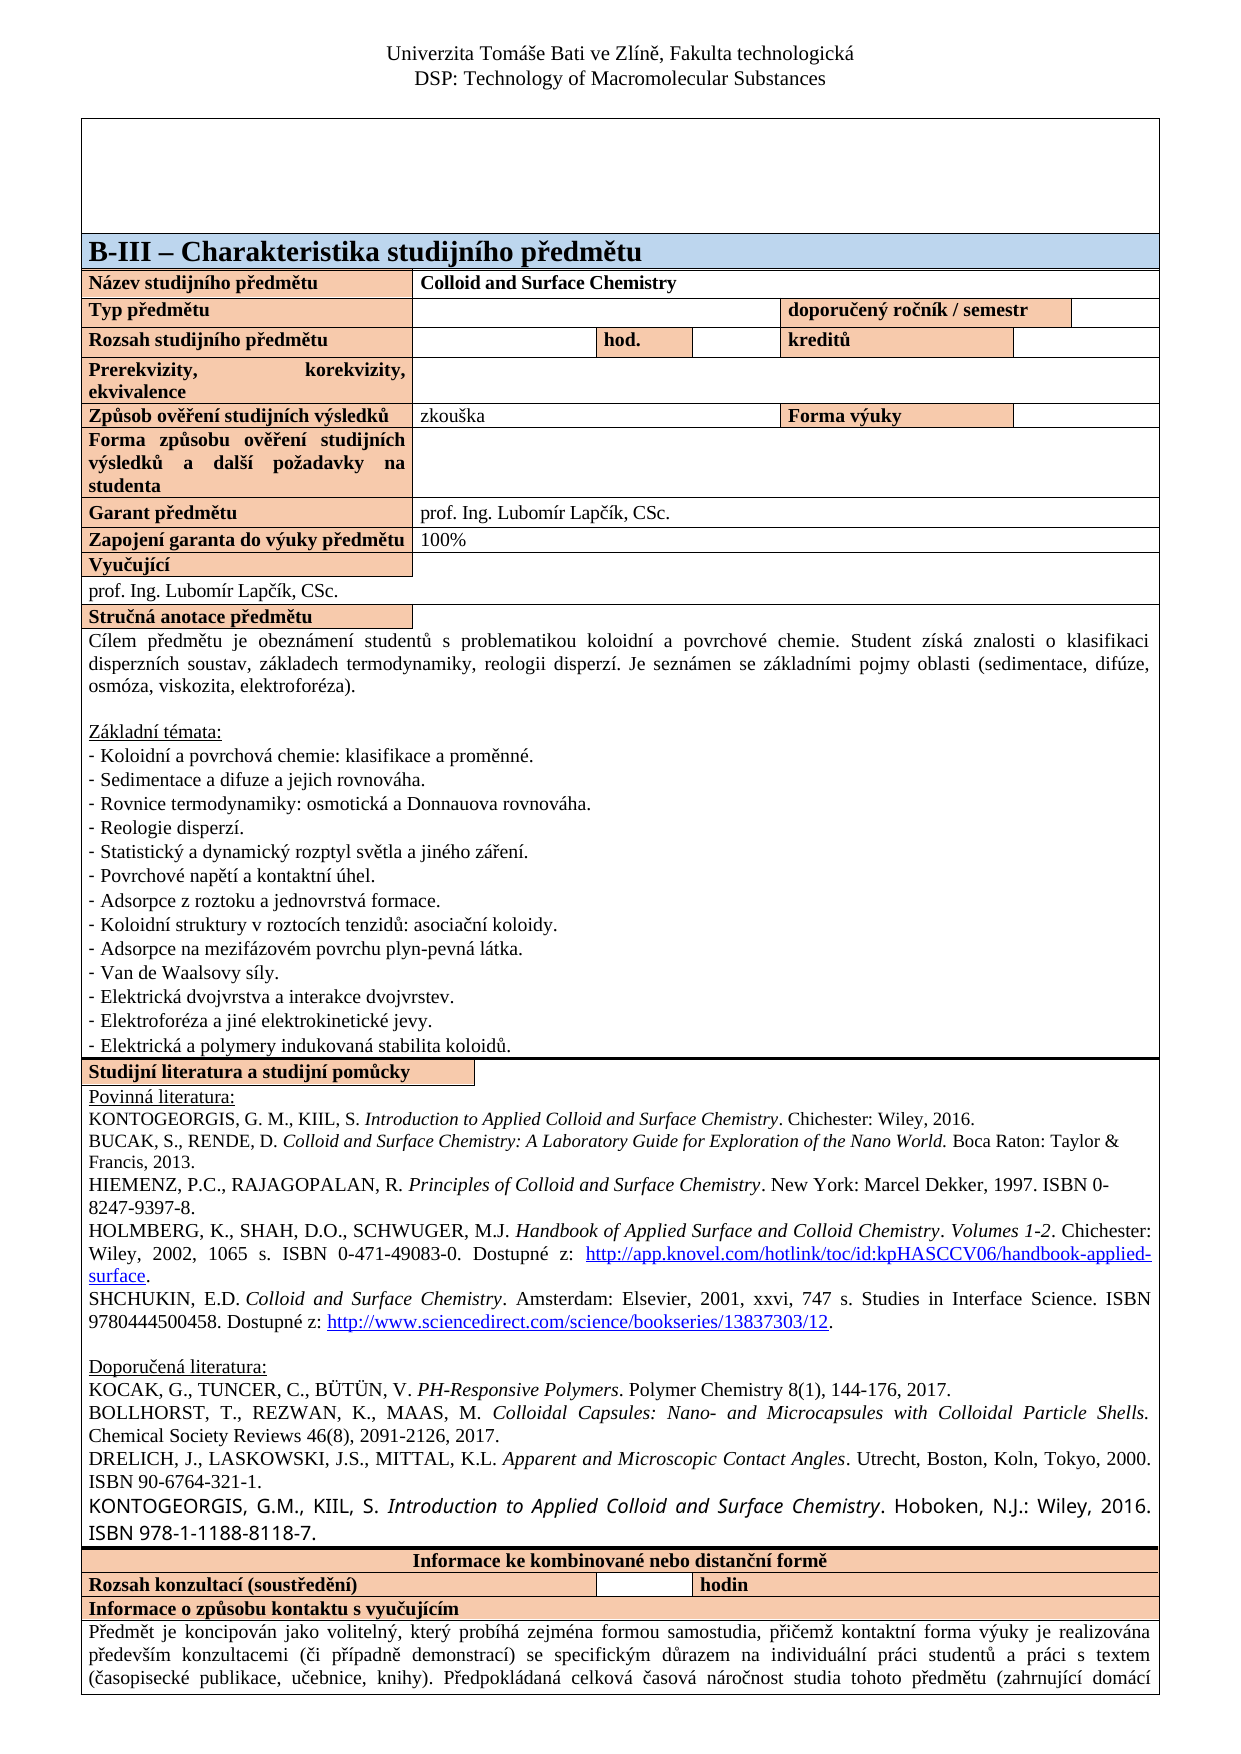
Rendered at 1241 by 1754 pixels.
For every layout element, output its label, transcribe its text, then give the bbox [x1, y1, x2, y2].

table_cell Cílem předmětu je obeznámení studentů s problematikou koloidní a povrchové chemie. Student získá znalosti o klasifikaci disperzních soustav, základech termodynamiky, reologii disperzí. Je seznámen se základními pojmy oblasti (sedimentace, difúze, osmóza, viskozita, elektroforéza). Základní témata: Koloidní a povrchová chemie: klasifikace a proměnné. Sedimentace a difuze a jejich rovnováha. Rovnice termodynamiky: osmotická a Donnauova rovnováha. Reologie disperzí. Statistický a dynamický rozptyl světla a jiného záření. Povrchové napětí a kontaktní úhel. Adsorpce z roztoku a jednovrstvá formace. Koloidní struktury v roztocích tenzidů: asociační koloidy. Adsorpce na mezifázovém povrchu plyn-pevná látka. Van de Waalsovy síly. Elektrická dvojvrstva a interakce dvojvrstev. Elektroforéza a jiné elektrokinetické jevy. Elektrická a polymery indukovaná stabilita koloidů. [82, 628, 1159, 1057]
table_cell [1014, 328, 1159, 357]
table_cell [693, 328, 780, 357]
table_cell Studijní literatura a studijní pomůcky [82, 1060, 474, 1084]
table_cell [413, 299, 780, 327]
table_cell Informace ke kombinované nebo distanční formě [82, 1546, 1159, 1572]
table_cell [82, 119, 1159, 233]
table_cell Povinná literatura: KONTOGEORGIS, G. M., KIIL, S. Introduction to Applied Colloid and Surface Chemistry. Chichester: Wiley, 2016. BUCAK, S., RENDE, D. Colloid and Surface Chemistry: A Laboratory Guide for Exploration of the Nano World. Boca Raton: Taylor & Francis, 2013. Hiemenz, P.C., Rajagopalan, R. Principles of Colloid and Surface Chemistry. New York: Marcel Dekker, 1997. ISBN 0-8247-9397-8. HOLMBERG, K., SHAH, D.O., SCHWUGER, M.J. Handbook of Applied Surface and Colloid Chemistry. Volumes 1-2. Chichester: Wiley, 2002, 1065 s. ISBN 0-471-49083-0. Dostupné z: http://app.knovel.com/hotlink/toc/id:kpHASCCV06/handbook-applied-surface. SHCHUKIN, E.D. Colloid and Surface Chemistry. Amsterdam: Elsevier, 2001, xxvi, 747 s. Studies in Interface Science. ISBN 9780444500458. Dostupné z: http://www.sciencedirect.com/science/bookseries/13837303/12. Doporučená literatura: Kocak, G., Tuncer, C., Bütün, V. PH-Responsive Polymers. Polymer Chemistry 8(1), 144-176, 2017. Bollhorst, T., Rezwan, K., Maas, M. Colloidal Capsules: Nano- and Microcapsules with Colloidal Particle Shells. Chemical Society Reviews 46(8), 2091-2126, 2017. Drelich, J., Laskowski, J.S., Mittal, K.L. Apparent and Microscopic Contact Angles. Utrecht, Boston, Koln, Tokyo, 2000. ISBN 90-6764-321-1. KONTOGEORGIS, G.M., KIIL, S. Introduction to Applied Colloid and Surface Chemistry. Hoboken, N.J.: Wiley, 2016. ISBN 978-1-1188-8118-7. [82, 1085, 1159, 1546]
table_cell hod. [597, 328, 692, 357]
table_cell [413, 428, 1159, 497]
table_cell [475, 1060, 1159, 1084]
table_cell Forma způsobu ověření studijních výsledků a další požadavky na studenta [82, 428, 412, 497]
table_cell [413, 358, 1159, 403]
table_cell Prerekvizity, korekvizity, ekvivalence [82, 358, 412, 403]
table_cell zkouška [413, 404, 780, 427]
table_cell doporučený ročník / semestr [781, 299, 1071, 327]
table_cell [413, 605, 1159, 628]
table_cell Typ předmětu [82, 299, 412, 327]
table_cell [413, 553, 1159, 576]
table_cell Colloid and Surface Chemistry [413, 271, 1159, 297]
table_cell Garant předmětu [82, 498, 412, 527]
table_cell [1014, 404, 1159, 427]
table_cell prof. Ing. Lubomír Lapčík, CSc. [82, 576, 1159, 604]
table_cell Zapojení garanta do výuky předmětu [82, 528, 412, 552]
table_cell [597, 1573, 692, 1596]
table_cell Rozsah studijního předmětu [82, 328, 412, 357]
table_cell kreditů [781, 328, 1013, 357]
table_cell [1072, 299, 1159, 327]
table_cell Způsob ověření studijních výsledků [82, 404, 412, 427]
table_cell Informace o způsobu kontaktu s vyučujícím [82, 1597, 1159, 1619]
table_cell Forma výuky [781, 404, 1013, 427]
table_cell Stručná anotace předmětu [82, 605, 412, 628]
table_cell B-III – Charakteristika studijního předmětu [82, 234, 1159, 268]
table_cell Vyučující [82, 553, 412, 576]
table_cell [413, 328, 596, 357]
table_cell 100% [413, 528, 1159, 552]
table_cell Rozsah konzultací (soustředění) [82, 1573, 596, 1596]
table_cell Název studijního předmětu [82, 271, 412, 297]
table_cell hodin [693, 1572, 1159, 1596]
table_cell prof. Ing. Lubomír Lapčík, CSc. [413, 498, 1159, 527]
